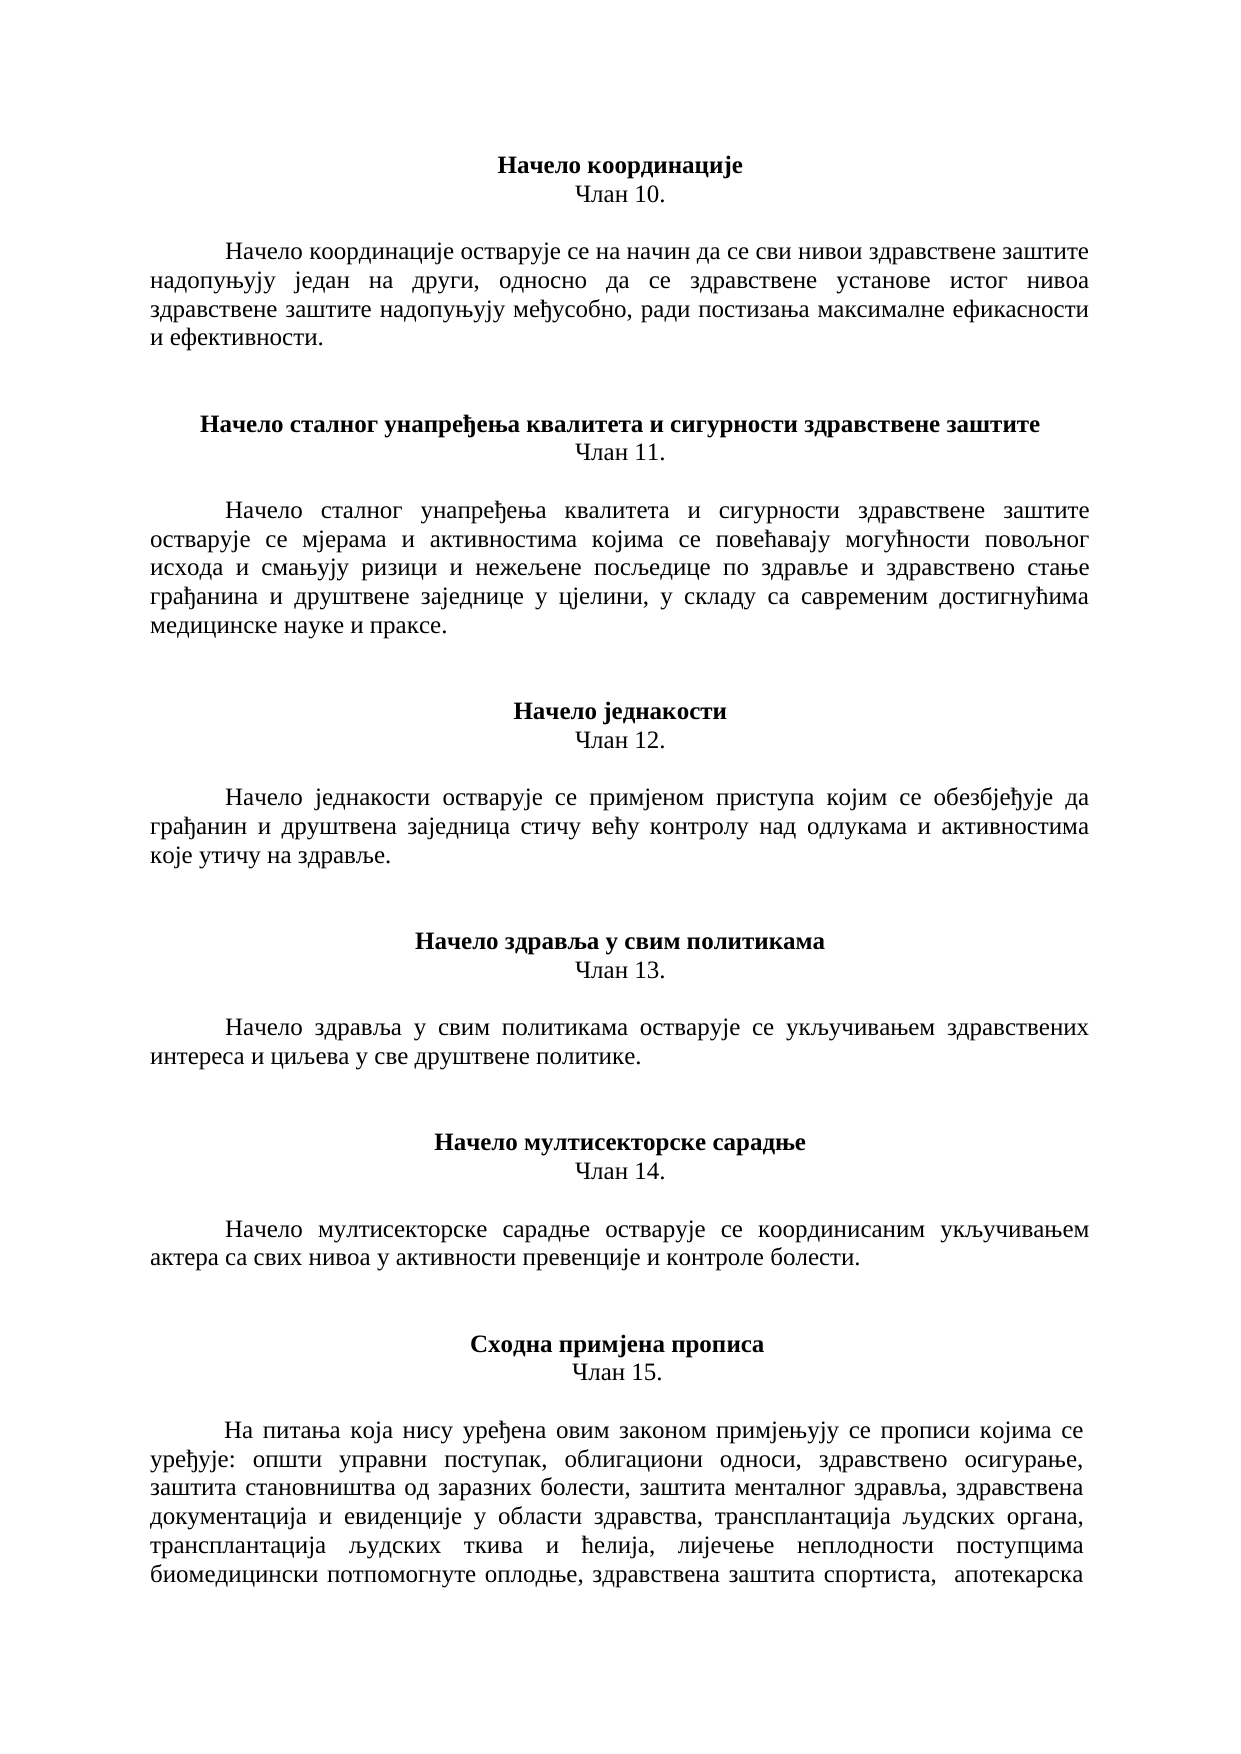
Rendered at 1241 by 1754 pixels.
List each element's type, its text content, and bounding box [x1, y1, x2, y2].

text Начело сталног унапређења квалитета и сигурности здравствене заштите [150, 409, 1090, 437]
text Начело здравља у свим политикама остварује се укључивањем здравствених интереса и циљева у све друштвене политике. [150, 1012, 1090, 1070]
text Члан 13. [150, 955, 1090, 984]
text Члан 10. [150, 179, 1090, 207]
text Начело мултисекторске сарадње [150, 1127, 1090, 1156]
text Члан 15. [150, 1357, 1084, 1386]
text Начело сталног унапређења квалитета и сигурности здравствене заштите остварује се мјерама и активностима којима се повећавају могућности повољног исхода и смањују ризици и нежељене посљедице по здравље и здравствено стање грађанина и друштвене заједнице у цјелини, у складу са савременим достигнућима медицинске науке и праксе. [150, 495, 1090, 639]
text Начело мултисекторске сарадње остварује се координисаним укључивањем актера са свих нивоа у активности превенције и контроле болести. [150, 1214, 1090, 1271]
text Начело координације остварује се на начин да се сви нивои здравствене заштите надопуњују један на други, односно да се здравствене установе истог нивоа здравствене заштите надопуњују међусобно, ради постизања максималне ефикасности и ефективности. [150, 236, 1090, 351]
text Сходна примјена прописа [150, 1329, 1084, 1357]
text Начело коoрдинације [150, 150, 1090, 179]
text Члан 14. [150, 1156, 1090, 1185]
text Начело здравља у свим политикама [150, 926, 1090, 955]
text Члан 11. [150, 437, 1090, 466]
text Члан 12. [150, 725, 1090, 754]
text Начело једнакости остварује се примјеном приступа којим се обезбјеђује да грађанин и друштвена заједница стичу већу контролу над одлукама и активностима које утичу на здравље. [150, 782, 1090, 869]
text Начело једнакости [150, 696, 1090, 725]
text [150, 1415, 1084, 1587]
